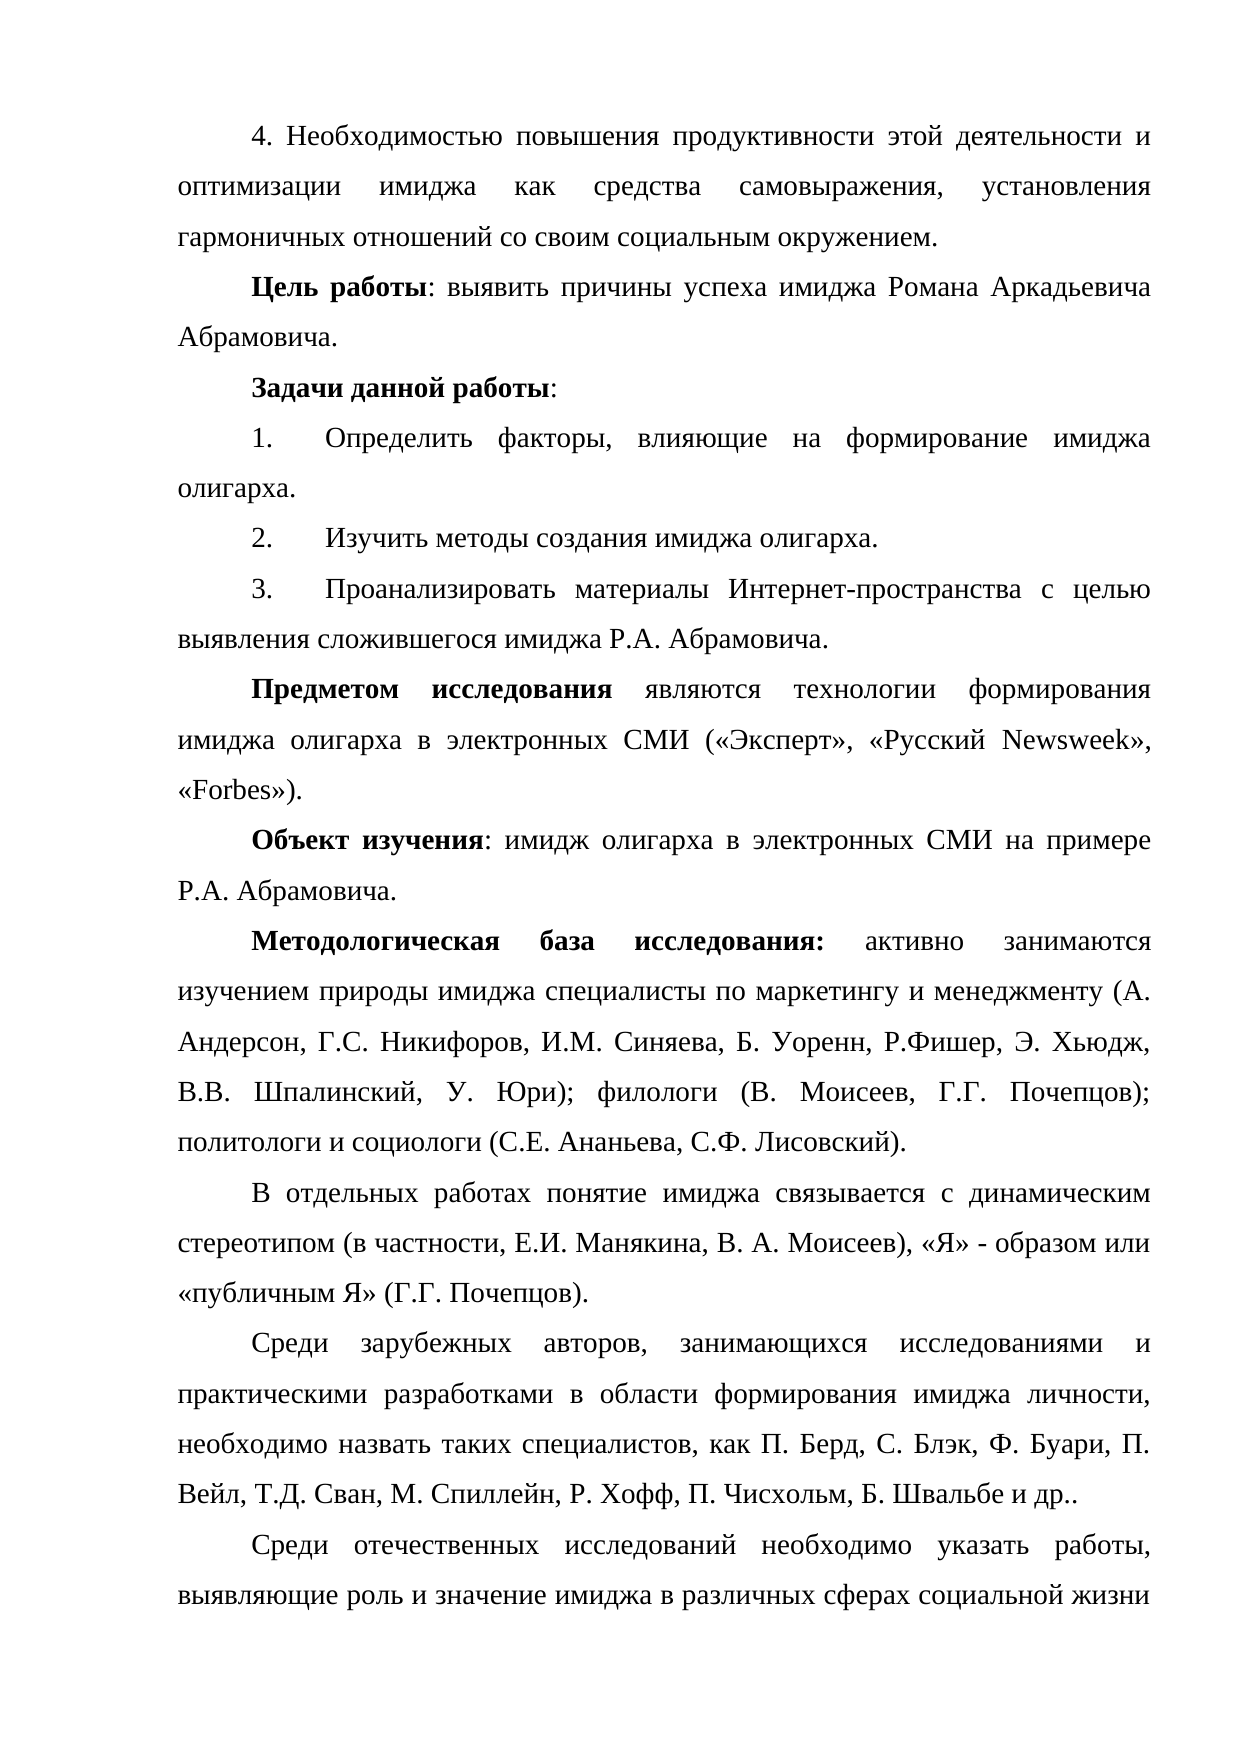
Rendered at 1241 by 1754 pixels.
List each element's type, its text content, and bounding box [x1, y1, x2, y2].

list Проанализировать материалы Интернет-пространства с целью выявления сложившегося имиджа Р.А. Абрамовича. [177, 571, 1152, 655]
text Объект изучения: имидж олигарха в электронных СМИ на примере Р.А. Абрамовича. [177, 822, 1152, 906]
text Предметом исследования являются технологии формирования имиджа олигарха в электронных СМИ («Эксперт», «Русский Newsweek», «Forbes»). [177, 672, 1152, 806]
text Цель работы: выявить причины успеха имиджа Романа Аркадьевича Абрамовича. [177, 269, 1152, 353]
text В отдельных работах понятие имиджа связывается с динамическим стереотипом (в частности, Е.И. Манякина, В. А. Моисеев), «Я» - образом или «публичным Я» (Г.Г. Почепцов). [177, 1175, 1152, 1309]
text Задачи данной работы: [177, 370, 1152, 403]
text Методологическая база исследования: активно занимаются изучением природы имиджа специалисты по маркетингу и менеджменту (А. Андерсон, Г.С. Никифоров, И.М. Синяева, Б. Уоренн, Р.Фишер, Э. Хьюдж, В.В. Шпалинский, У. Юри); филологи (В. Моисеев, Г.Г. Почепцов); политологи и социологи (С.Е. Ананьева, С.Ф. Лисовский). [177, 923, 1152, 1158]
list Изучить методы создания имиджа олигарха. [177, 521, 1152, 554]
list Определить факторы, влияющие на формирование имиджа олигарха. [177, 420, 1152, 504]
text 4. Необходимостью повышения продуктивности этой деятельности и оптимизации имиджа как средства самовыражения, установления гармоничных отношений со своим социальным окружением. [177, 118, 1152, 252]
text Среди зарубежных авторов, занимающихся исследованиями и практическими разработками в области формирования имиджа личности, необходимо назвать таких специалистов, как П. Берд, С. Блэк, Ф. Буари, П. Вейл, Т.Д. Сван, М. Спиллейн, Р. Хофф, П. Чисхольм, Б. Швальбе и др.. [177, 1326, 1152, 1510]
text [177, 1527, 1152, 1611]
